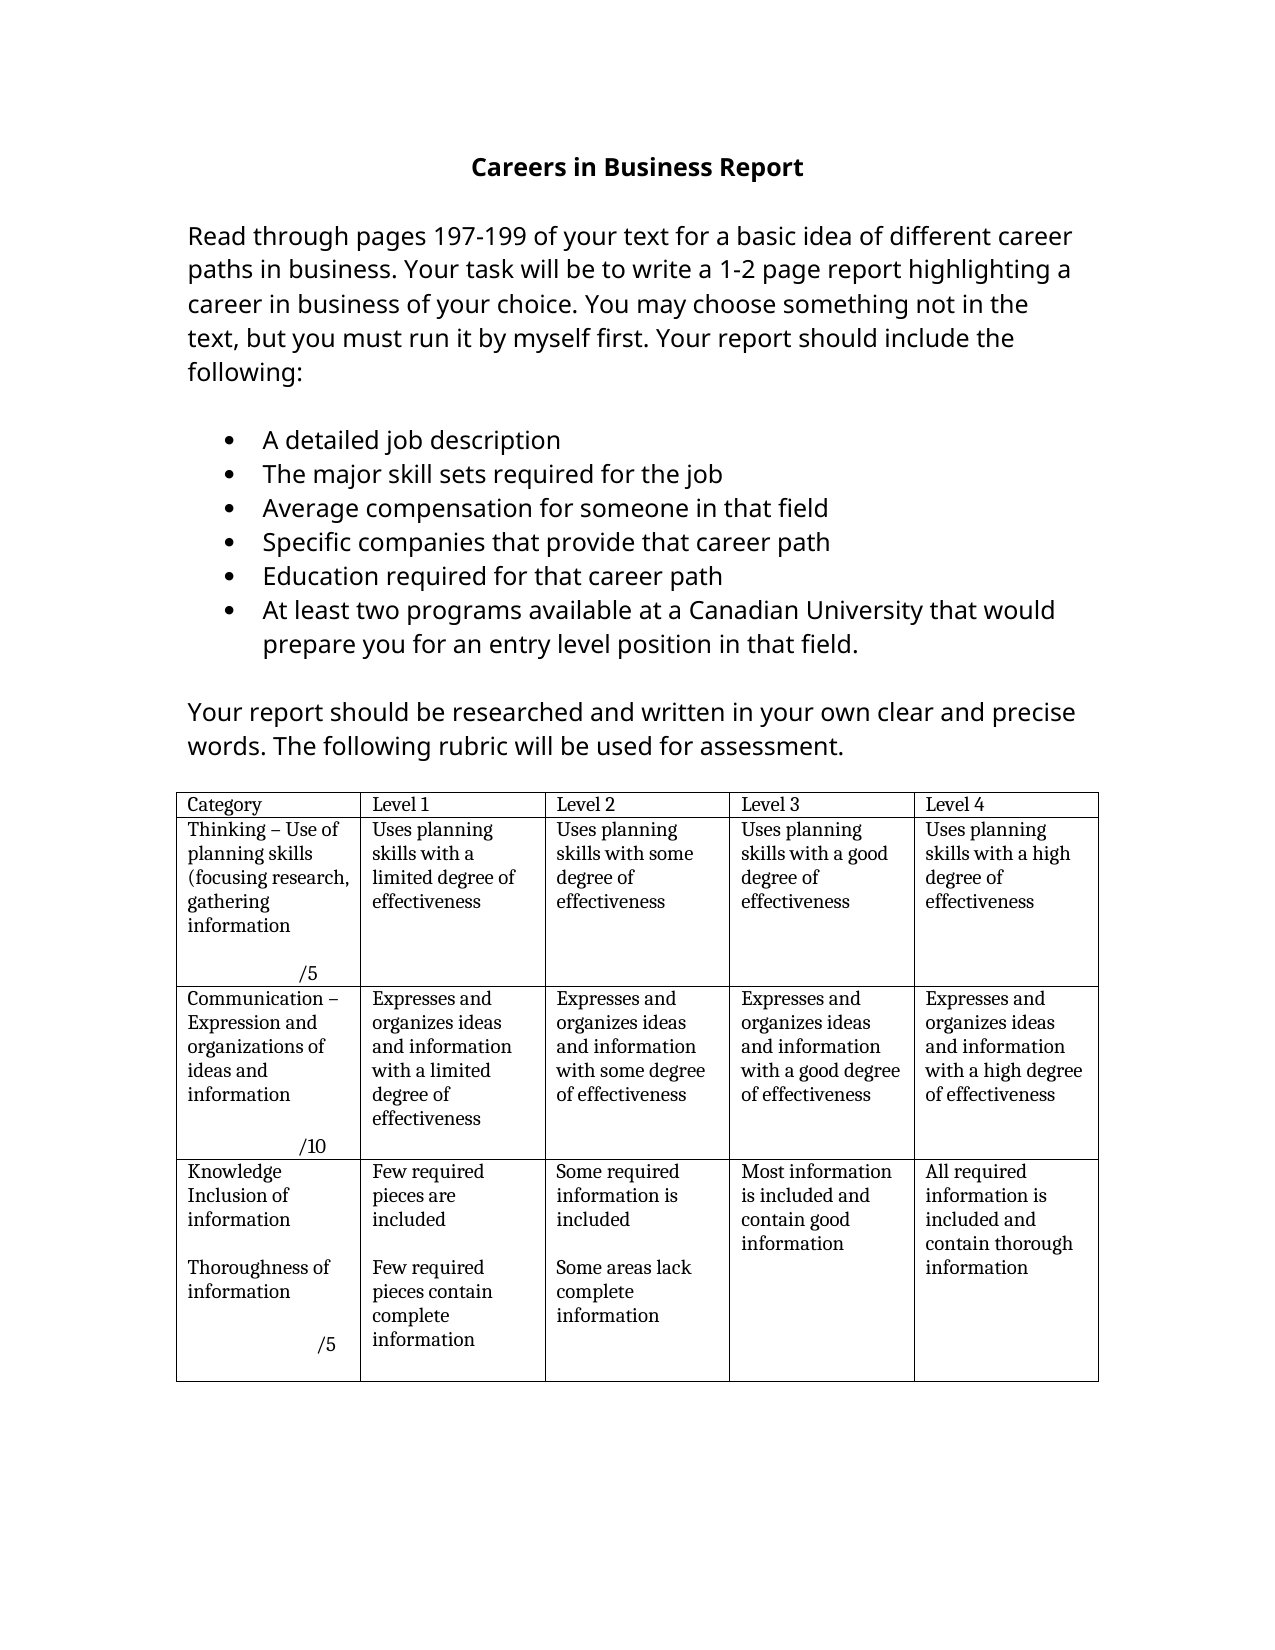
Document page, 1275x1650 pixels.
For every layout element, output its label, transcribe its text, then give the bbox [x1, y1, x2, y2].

table_cell Uses planning skills with some degree of effectiveness [546, 818, 729, 986]
table_cell All required information is included and contain thorough information [915, 1160, 1098, 1381]
table_cell Expresses and organizes ideas and information with a limited degree of effectiveness [361, 987, 545, 1159]
table_cell Knowledge Inclusion of information Thoroughness of information /5 [177, 1160, 360, 1381]
table_cell Few required pieces are included Few required pieces contain complete information [361, 1160, 545, 1381]
text Read through pages 197-199 of your text for a basic idea of different career paths in business. Your task will be to write a 1-2 page report highlighting a career in business of your choice. You may choose something not in the text, but you must run it by myself first. Your report should include the following: [187, 218, 1087, 388]
table_cell Expresses and organizes ideas and information with some degree of effectiveness [546, 987, 729, 1159]
table_header Level 1 [361, 793, 545, 817]
table_cell Expresses and organizes ideas and information with a good degree of effectiveness [730, 987, 914, 1159]
table_cell Thinking – Use of planning skills (focusing research, gathering information /5 [177, 818, 360, 986]
text Your report should be researched and written in your own clear and precise words. The following rubric will be used for assessment. [187, 695, 1087, 763]
list Education required for that career path [225, 559, 1087, 593]
table_header Level 2 [546, 793, 729, 817]
table_cell Uses planning skills with a good degree of effectiveness [730, 818, 914, 986]
table_cell Some required information is included Some areas lack complete information [546, 1160, 729, 1381]
table_cell Expresses and organizes ideas and information with a high degree of effectiveness [915, 987, 1098, 1159]
text Careers in Business Report [187, 150, 1087, 184]
table_header Level 4 [915, 793, 1098, 817]
list Specific companies that provide that career path [225, 525, 1087, 559]
table_cell Uses planning skills with a high degree of effectiveness [915, 818, 1098, 986]
table_header Category [177, 793, 360, 817]
list At least two programs available at a Canadian University that would prepare you for an entry level position in that field. [225, 593, 1087, 661]
list The major skill sets required for the job [225, 457, 1087, 491]
table_header Level 3 [730, 793, 914, 817]
list Average compensation for someone in that field [225, 491, 1087, 525]
table_cell Uses planning skills with a limited degree of effectiveness [361, 818, 545, 986]
table_cell Most information is included and contain good information [730, 1160, 914, 1381]
table_cell Communication – Expression and organizations of ideas and information /10 [177, 987, 360, 1159]
list A detailed job description [225, 422, 1087, 457]
